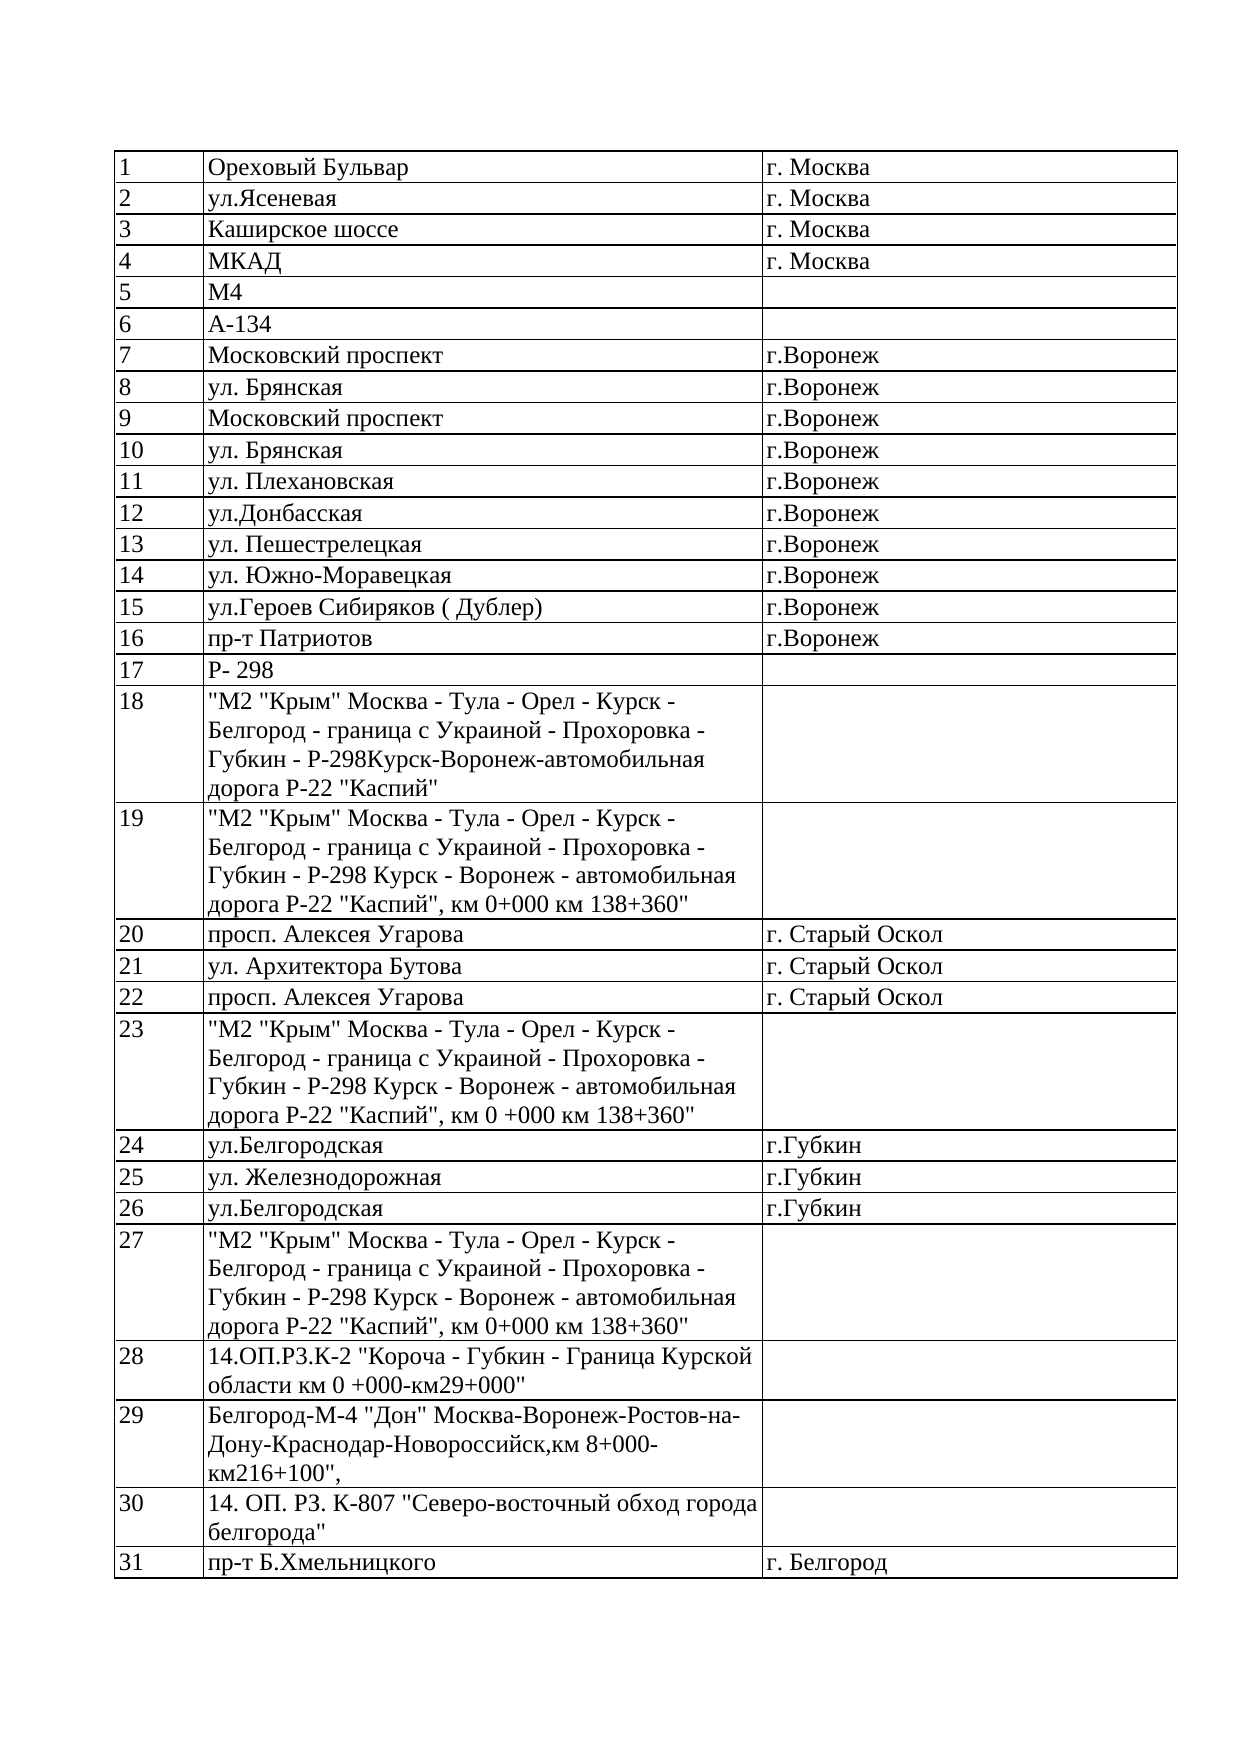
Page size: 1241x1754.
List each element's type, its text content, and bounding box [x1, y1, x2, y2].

table_cell 15 [115, 591, 203, 622]
table_cell [763, 1012, 1177, 1129]
table_cell "М2 "Крым" Москва - Тула - Орел - Курск - Белгород - граница с Украиной - Прохоровка - Губкин - Р-298 Курск - Воронеж - автомобильная дорога Р-22 "Каспий", км 0+000 км 138+360" [204, 803, 762, 918]
table_cell М4 [204, 277, 762, 307]
table_cell 1 [115, 152, 203, 181]
table_cell 9 [115, 403, 203, 433]
table_cell ул.Белгородская [204, 1131, 762, 1160]
table_cell 6 [115, 308, 203, 339]
table_cell 26 [115, 1193, 203, 1223]
table_cell г. Старый Оскол [763, 918, 1177, 949]
table_cell Р- 298 [204, 655, 762, 685]
table_cell 4 [115, 245, 203, 276]
table_cell 8 [115, 371, 203, 402]
table_cell ул.Героев Сибиряков ( Дублер) [204, 592, 762, 622]
table_cell 19 [115, 803, 203, 918]
table_cell 31 [115, 1547, 203, 1577]
table_cell 10 [115, 434, 203, 464]
table_cell 27 [115, 1224, 203, 1340]
table_cell ул. Плехановская [204, 466, 762, 496]
table_cell пр-т Б.Хмельницкого [204, 1547, 762, 1577]
table_cell ул. Железнодорожная [204, 1162, 762, 1192]
table_cell 2 [115, 183, 203, 213]
table_cell 30 [115, 1488, 203, 1546]
table_cell Московский проспект [204, 340, 762, 370]
table_cell г.Воронеж [763, 370, 1177, 402]
table_cell Ореховый Бульвар [204, 152, 762, 181]
table_cell г. Москва [763, 181, 1177, 213]
table_cell ул. Южно-Моравецкая [204, 561, 762, 590]
table_cell просп. Алексея Угарова [204, 920, 762, 949]
table_cell 12 [115, 497, 203, 527]
table_cell г.Воронеж [763, 402, 1177, 433]
table_cell г.Воронеж [763, 528, 1177, 559]
table_cell г.Губкин [763, 1192, 1177, 1223]
table_cell г.Воронеж [763, 559, 1177, 590]
table_cell 18 [115, 686, 203, 801]
table_cell 14. ОП. РЗ. К-807 "Северо-восточный обход города белгорода" [204, 1488, 762, 1546]
table_cell г. Старый Оскол [763, 981, 1177, 1012]
table_cell 14.ОП.Р3.К-2 "Короча - Губкин - Граница Курской области км 0 +000-км29+000" [204, 1341, 762, 1399]
table_cell 29 [115, 1400, 203, 1487]
table_cell г. Москва [763, 213, 1177, 244]
table_cell [763, 685, 1177, 801]
table_cell 16 [115, 623, 203, 653]
table_cell 5 [115, 277, 203, 307]
table_cell г.Губкин [763, 1160, 1177, 1192]
table_cell 24 [115, 1130, 203, 1160]
table_cell ул.Белгородская [204, 1193, 762, 1223]
table_cell г.Воронеж [763, 496, 1177, 527]
table_cell [763, 1399, 1177, 1487]
table_cell г. Белгород [763, 1546, 1177, 1577]
table_cell 17 [115, 654, 203, 685]
table_cell "М2 "Крым" Москва - Тула - Орел - Курск - Белгород - граница с Украиной - Прохоровка - Губкин - Р-298Курск-Воронеж-автомобильная дорога Р-22 "Каспий" [204, 686, 762, 801]
table_cell 28 [115, 1341, 203, 1399]
table_cell [763, 307, 1177, 339]
table_cell [763, 1223, 1177, 1340]
table_cell г.Воронеж [763, 590, 1177, 622]
table_cell [763, 1487, 1177, 1546]
table_cell ул.Донбасская [204, 498, 762, 527]
table_cell 11 [115, 466, 203, 496]
table_cell г.Воронеж [763, 622, 1177, 653]
table_cell 21 [115, 950, 203, 981]
table_cell "М2 "Крым" Москва - Тула - Орел - Курск - Белгород - граница с Украиной - Прохоровка - Губкин - Р-298 Курск - Воронеж - автомобильная дорога Р-22 "Каспий", км 0 +000 км 138+360" [204, 1014, 762, 1129]
table_cell 23 [115, 1013, 203, 1129]
table_cell [763, 653, 1177, 685]
table_cell "М2 "Крым" Москва - Тула - Орел - Курск - Белгород - граница с Украиной - Прохоровка - Губкин - Р-298 Курск - Воронеж - автомобильная дорога Р-22 "Каспий", км 0+000 км 138+360" [204, 1225, 762, 1340]
table_cell 20 [115, 919, 203, 949]
table_cell А-134 [204, 309, 762, 339]
table_cell ул.Ясеневая [204, 183, 762, 213]
table_cell Каширское шоссе [204, 215, 762, 244]
table_cell г. Москва [763, 244, 1177, 276]
table_cell Московский проспект [204, 403, 762, 433]
table_cell [763, 276, 1177, 307]
table_cell ул. Брянская [204, 372, 762, 402]
table_cell просп. Алексея Угарова [204, 982, 762, 1012]
table_cell [763, 1340, 1177, 1399]
table_cell МКАД [204, 246, 762, 276]
table_cell Белгород-М-4 "Дон" Москва-Воронеж-Ростов-на-Дону-Краснодар-Новороссийск,км 8+000-км216+100", [204, 1401, 762, 1487]
table_cell г.Воронеж [763, 339, 1177, 370]
table_cell 7 [115, 340, 203, 370]
table_cell 25 [115, 1161, 203, 1192]
table_cell г.Воронеж [763, 433, 1177, 464]
table_cell 13 [115, 529, 203, 559]
table_cell ул. Брянская [204, 435, 762, 464]
table_cell г. Москва [763, 152, 1177, 181]
table_cell ул. Пешестрелецкая [204, 529, 762, 559]
table_cell г.Губкин [763, 1129, 1177, 1160]
table_cell 14 [115, 560, 203, 590]
table_cell г.Воронеж [763, 465, 1177, 496]
table_cell [763, 801, 1177, 918]
table_cell г. Старый Оскол [763, 949, 1177, 981]
table_cell 22 [115, 982, 203, 1012]
table_cell пр-т Патриотов [204, 623, 762, 653]
table_cell 3 [115, 214, 203, 244]
table_cell ул. Архитектора Бутова [204, 951, 762, 981]
